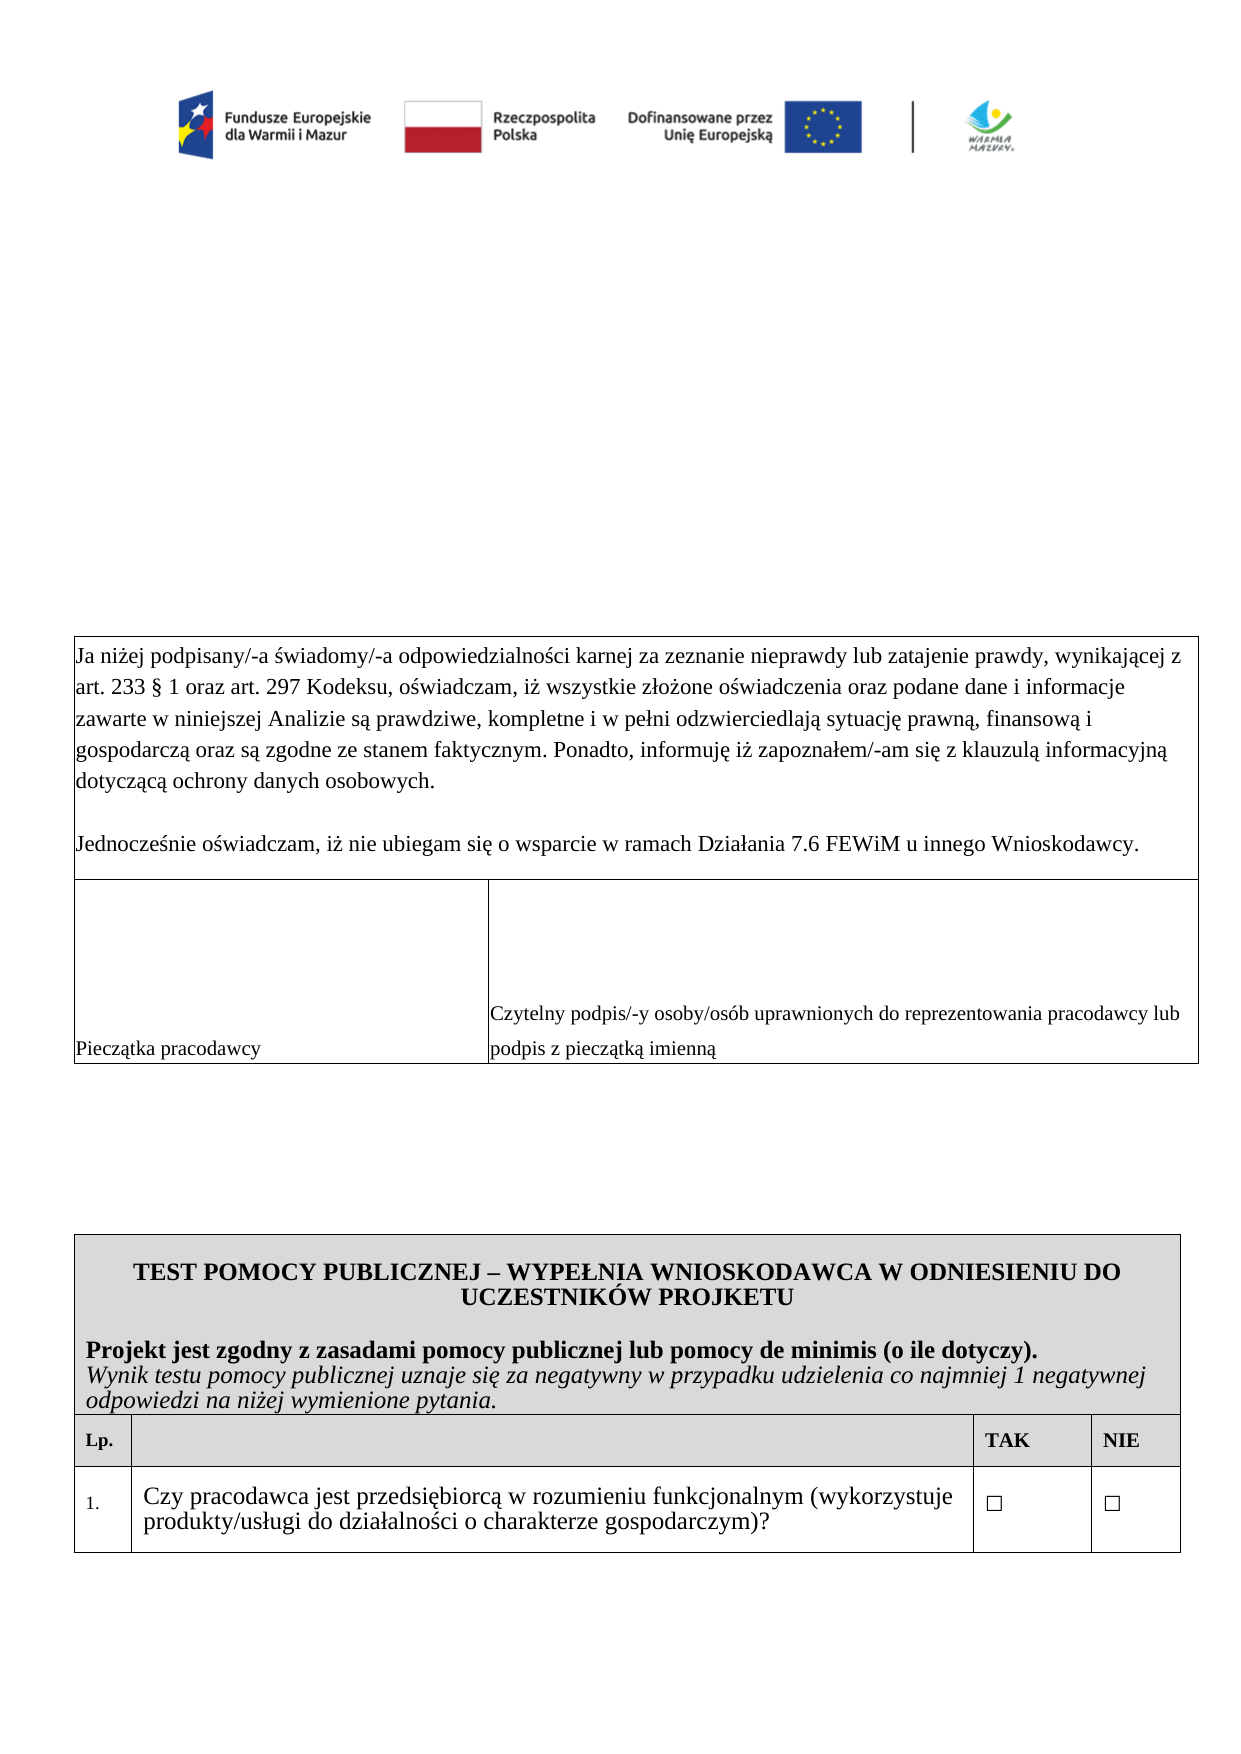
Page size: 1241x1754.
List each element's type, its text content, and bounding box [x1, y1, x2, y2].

table_header Ja niżej podpisany/-a świadomy/-a odpowiedzialności karnej za zeznanie nieprawdy lub zatajenie prawdy, wynikającej z art. 233 § 1 oraz art. 297 Kodeksu, oświadczam, iż wszystkie złożone oświadczenia oraz podane dane i informacje zawarte w niniejszej Analizie są prawdziwe, kompletne i w pełni odzwierciedlają sytuację prawną, finansową i gospodarczą oraz są zgodne ze stanem faktycznym. Ponadto, informuję iż zapoznałem/-am się z klauzulą informacyjną dotyczącą ochrony danych osobowych. Jednocześnie oświadczam, iż nie ubiegam się o wsparcie w ramach Działania 7.6 FEWiM u innego Wnioskodawcy. [75, 637, 1198, 878]
table_cell Pieczątka pracodawcy [75, 880, 488, 1063]
table_cell TAK [974, 1415, 1091, 1466]
table_cell [1092, 1467, 1180, 1552]
table_cell Czytelny podpis/-y osoby/osób uprawnionych do reprezentowania pracodawcy lub podpis z pieczątką imienną [489, 880, 1198, 1063]
table_header TEST POMOCY PUBLICZNEJ – WYPEŁNIA WNIOSKODAWCA W ODNIESIENIU DO UCZESTNIKÓW PROJKETU Projekt jest zgodny z zasadami pomocy publicznej lub pomocy de minimis (o ile dotyczy). Wynik testu pomocy publicznej uznaje się za negatywny w przypadku udzielenia co najmniej 1 negatywnej odpowiedzi na niżej wymienione pytania. [75, 1235, 1180, 1414]
table_cell [132, 1415, 973, 1466]
picture [162, 73, 1108, 176]
table_cell 1. [75, 1467, 131, 1552]
table_cell NIE [1092, 1415, 1180, 1466]
table_cell Lp. [75, 1415, 131, 1466]
table_cell [974, 1467, 1091, 1552]
table_cell Czy pracodawca jest przedsiębiorcą w rozumieniu funkcjonalnym (wykorzystuje produkty/usługi do działalności o charakterze gospodarczym)? [132, 1467, 973, 1552]
